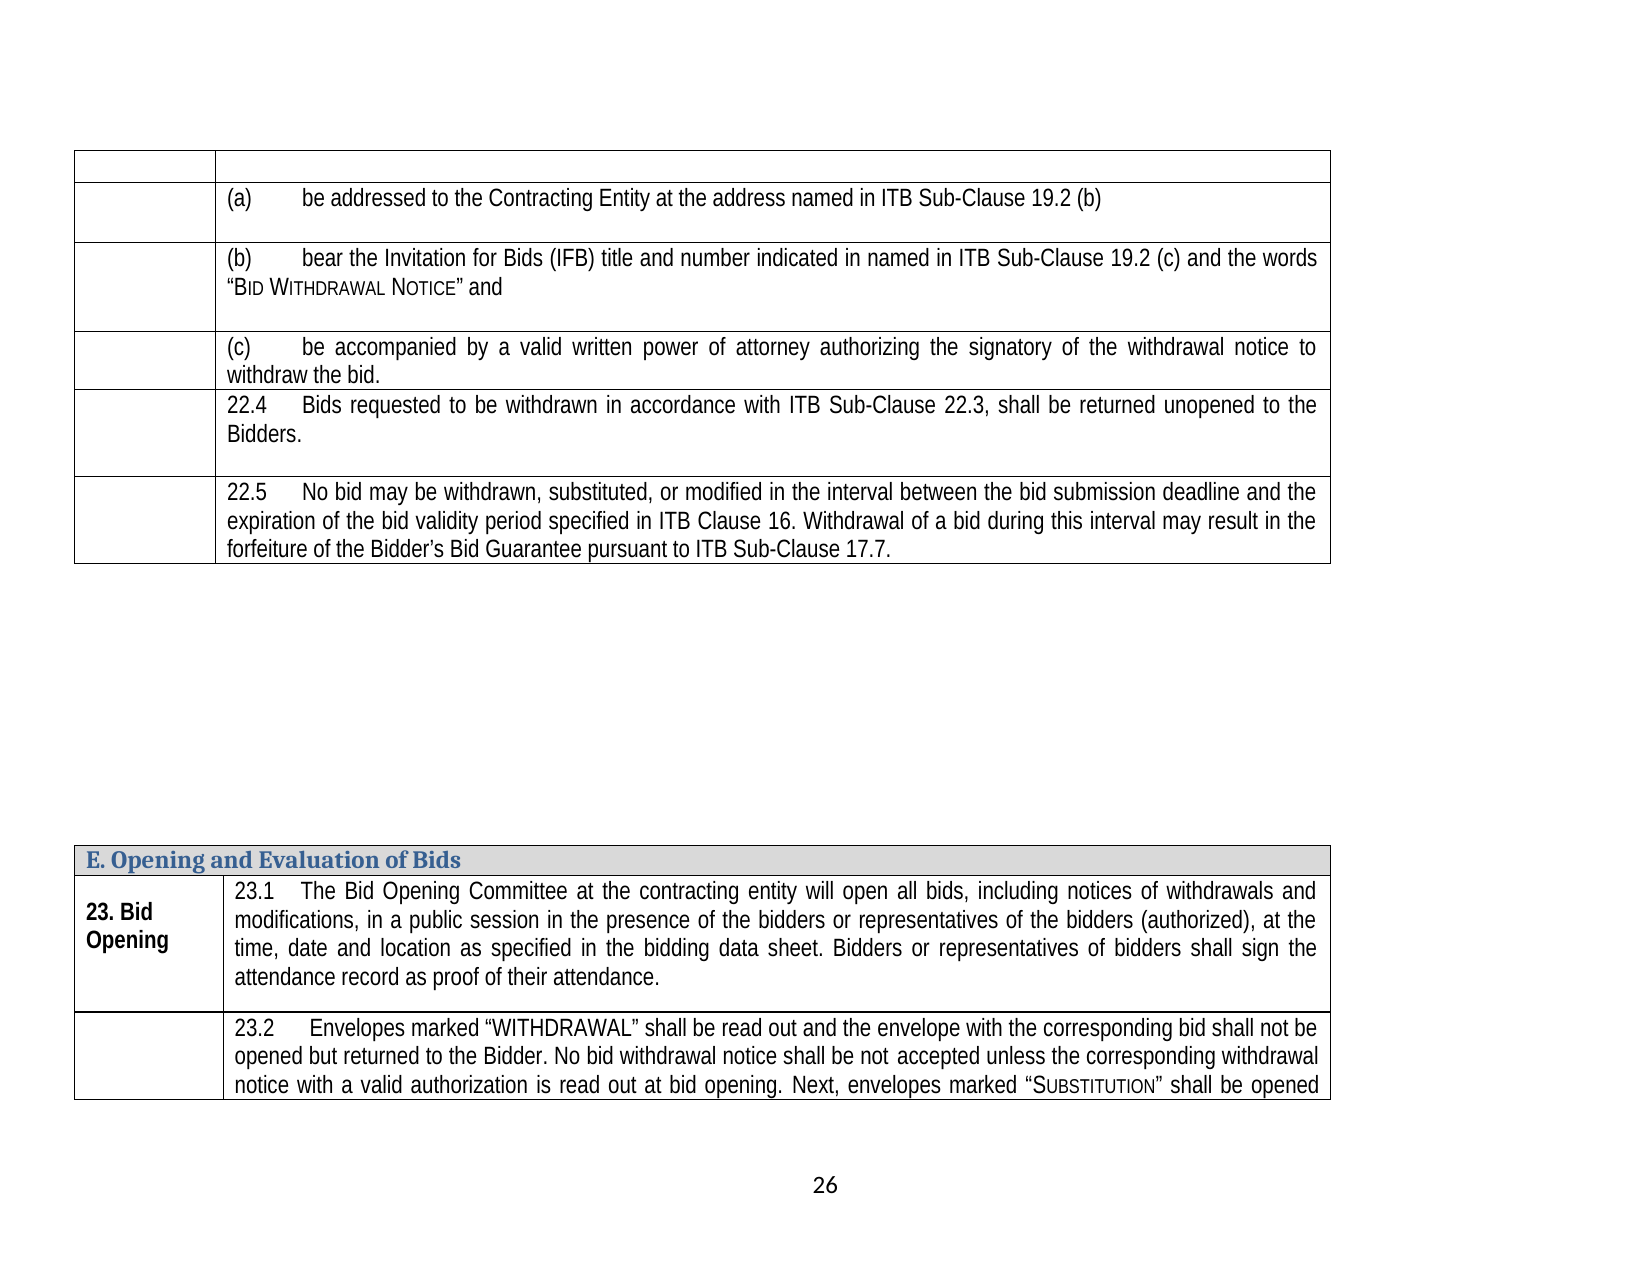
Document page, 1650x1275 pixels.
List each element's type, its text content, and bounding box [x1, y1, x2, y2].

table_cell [216, 151, 1330, 182]
table_cell 23. Bid Opening [75, 876, 223, 1011]
table_cell [75, 332, 215, 389]
table_cell [75, 151, 215, 182]
table_cell [75, 390, 215, 476]
table_cell [75, 243, 215, 331]
table_cell [75, 1013, 223, 1098]
table_header E. Opening and Evaluation of Bids [75, 846, 1330, 875]
table_cell 23.1 The Bid Opening Committee at the contracting entity will open all bids, including notices of withdrawals and modifications, in a public session in the presence of the bidders or representatives of the bidders (authorized), at the time, date and location as specified in the bidding data sheet. Bidders or representatives of bidders shall sign the attendance record as proof of their attendance. [224, 876, 1330, 1011]
table_cell [75, 183, 215, 242]
table_cell 22.4 Bids requested to be withdrawn in accordance with ITB Sub-Clause 22.3, shall be returned unopened to the Bidders. [216, 390, 1330, 476]
table_cell (b) bear the Invitation for Bids (IFB) title and number indicated in named in ITB Sub-Clause 19.2 (c) and the words “Bid Withdrawal Notice” and [216, 243, 1330, 331]
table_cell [224, 1013, 1330, 1098]
table_cell (a) be addressed to the Contracting Entity at the address named in ITB Sub-Clause 19.2 (b) [216, 183, 1330, 242]
table_cell (c) be accompanied by a valid written power of attorney authorizing the signatory of the withdrawal notice to withdraw the bid. [216, 332, 1330, 389]
table_cell 22.5 No bid may be withdrawn, substituted, or modified in the interval between the bid submission deadline and the expiration of the bid validity period specified in ITB Clause 16. Withdrawal of a bid during this interval may result in the forfeiture of the Bidder’s Bid Guarantee pursuant to ITB Sub-Clause 17.7. [216, 477, 1330, 563]
table_cell [75, 477, 215, 563]
